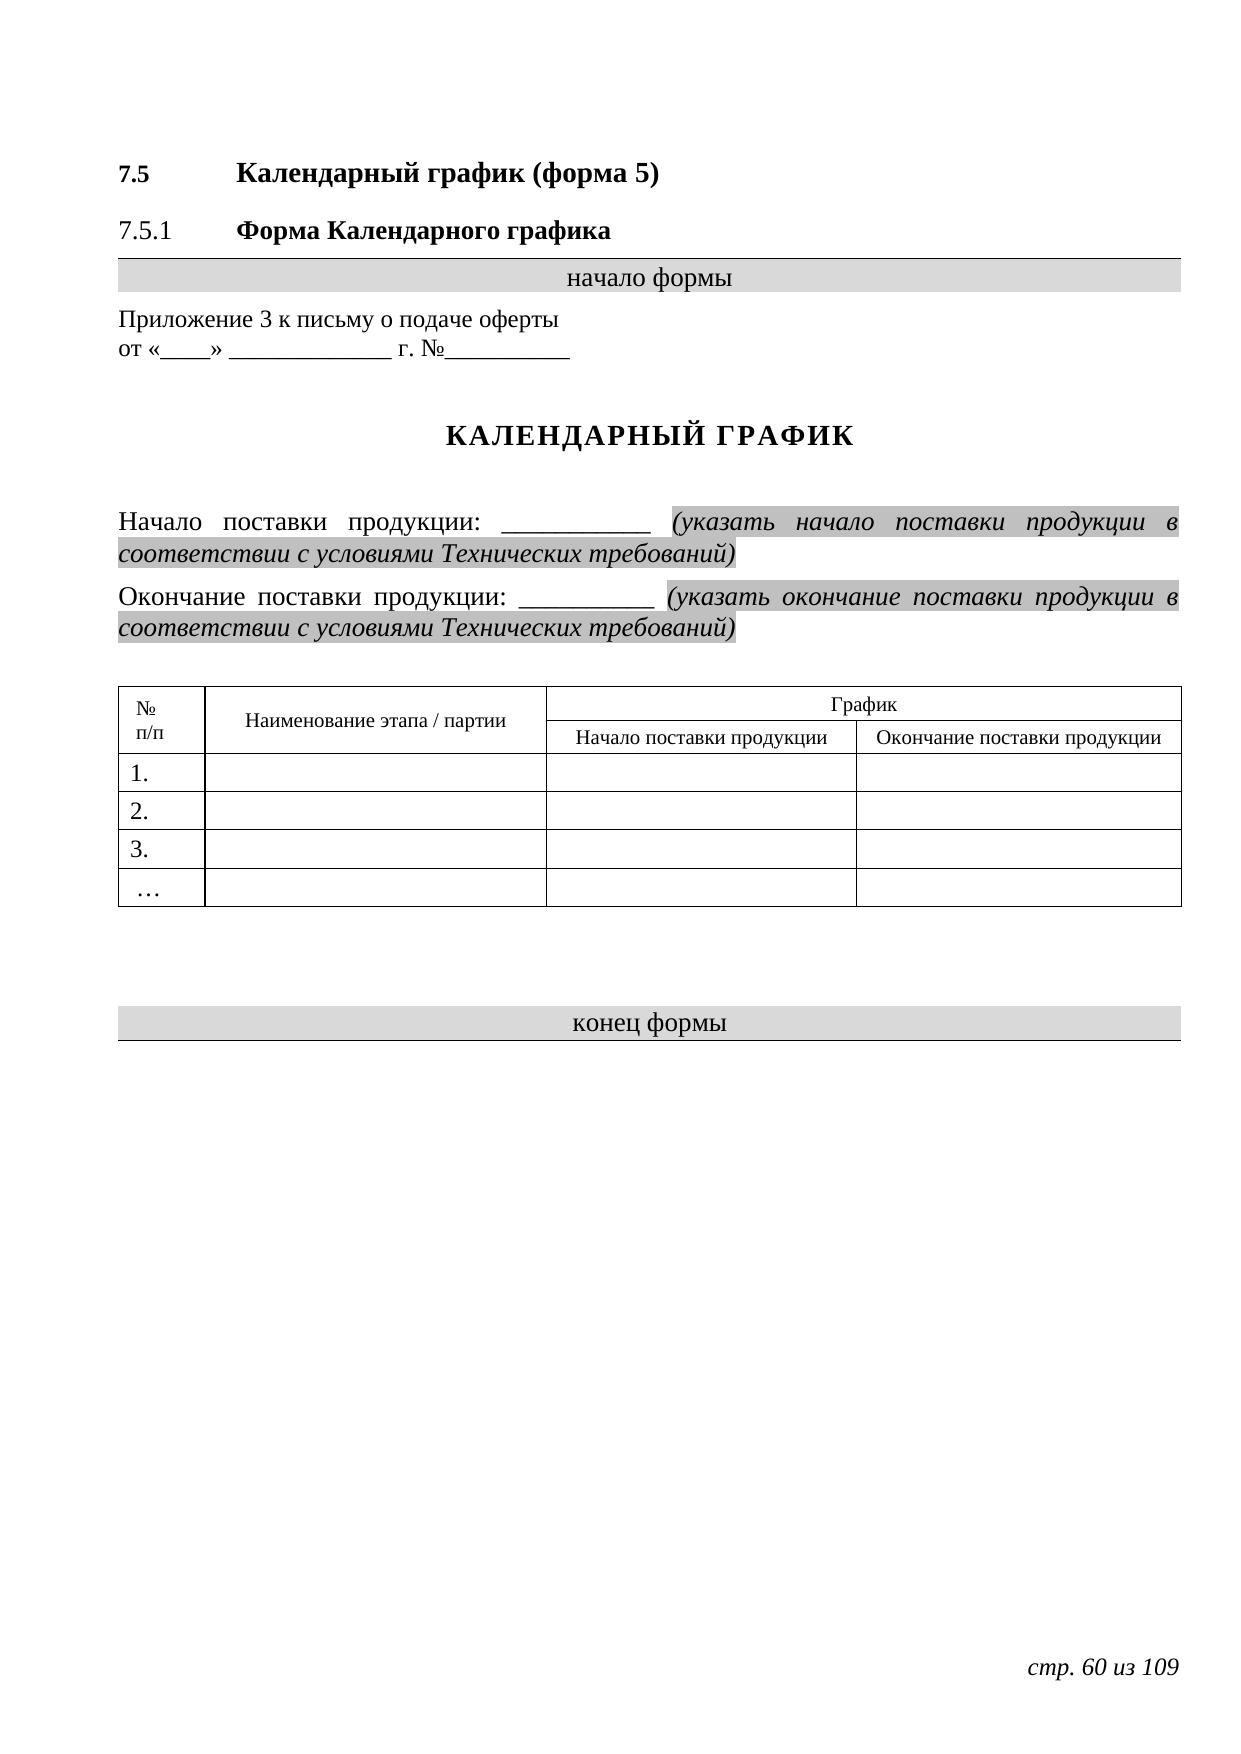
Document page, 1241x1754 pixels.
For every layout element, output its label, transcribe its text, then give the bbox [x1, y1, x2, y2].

table_cell [206, 792, 546, 829]
text Приложение 3 к письму о подаче оферты от «____» _____________ г. №__________ [118, 304, 1181, 362]
text Начало поставки продукции: ___________ (указать начало поставки продукции в соответствии с условиями Технических требований) [118, 506, 672, 537]
table_cell [857, 869, 1181, 906]
table_header Наименование этапа / партии [206, 687, 546, 753]
table_cell [857, 830, 1181, 867]
text Начало поставки продукции: ___________ (указать начало поставки продукции в соответствии с условиями Технических требований) [736, 506, 1181, 568]
text начало формы [118, 259, 1181, 292]
table_cell [547, 792, 856, 829]
table_cell [857, 792, 1181, 829]
text Календарный график [118, 418, 1181, 452]
table_cell [119, 830, 204, 867]
table_cell [857, 754, 1181, 791]
table_cell … [119, 869, 204, 906]
table_cell [206, 754, 546, 791]
table_cell [206, 830, 546, 867]
table_cell [119, 754, 204, 791]
table_cell [119, 792, 204, 829]
text конец формы [118, 1006, 1181, 1040]
text Форма Календарного графика [118, 214, 1181, 245]
text Окончание поставки продукции: __________ (указать окончание поставки продукции в соответствии с условиями Технических требований) [736, 580, 1181, 643]
text Окончание поставки продукции: __________ (указать окончание поставки продукции в соответствии с условиями Технических требований) [118, 580, 667, 611]
table_cell [547, 754, 856, 791]
table_header График [547, 687, 1181, 720]
table_cell [547, 869, 856, 906]
table_cell [206, 869, 546, 906]
table_cell Окончание поставки продукции [857, 721, 1181, 753]
table_cell [547, 830, 856, 867]
table_cell Начало поставки продукции [547, 721, 856, 753]
subtitle Календарный график (форма 5) [118, 156, 1181, 189]
table_header № п/п [119, 687, 204, 753]
